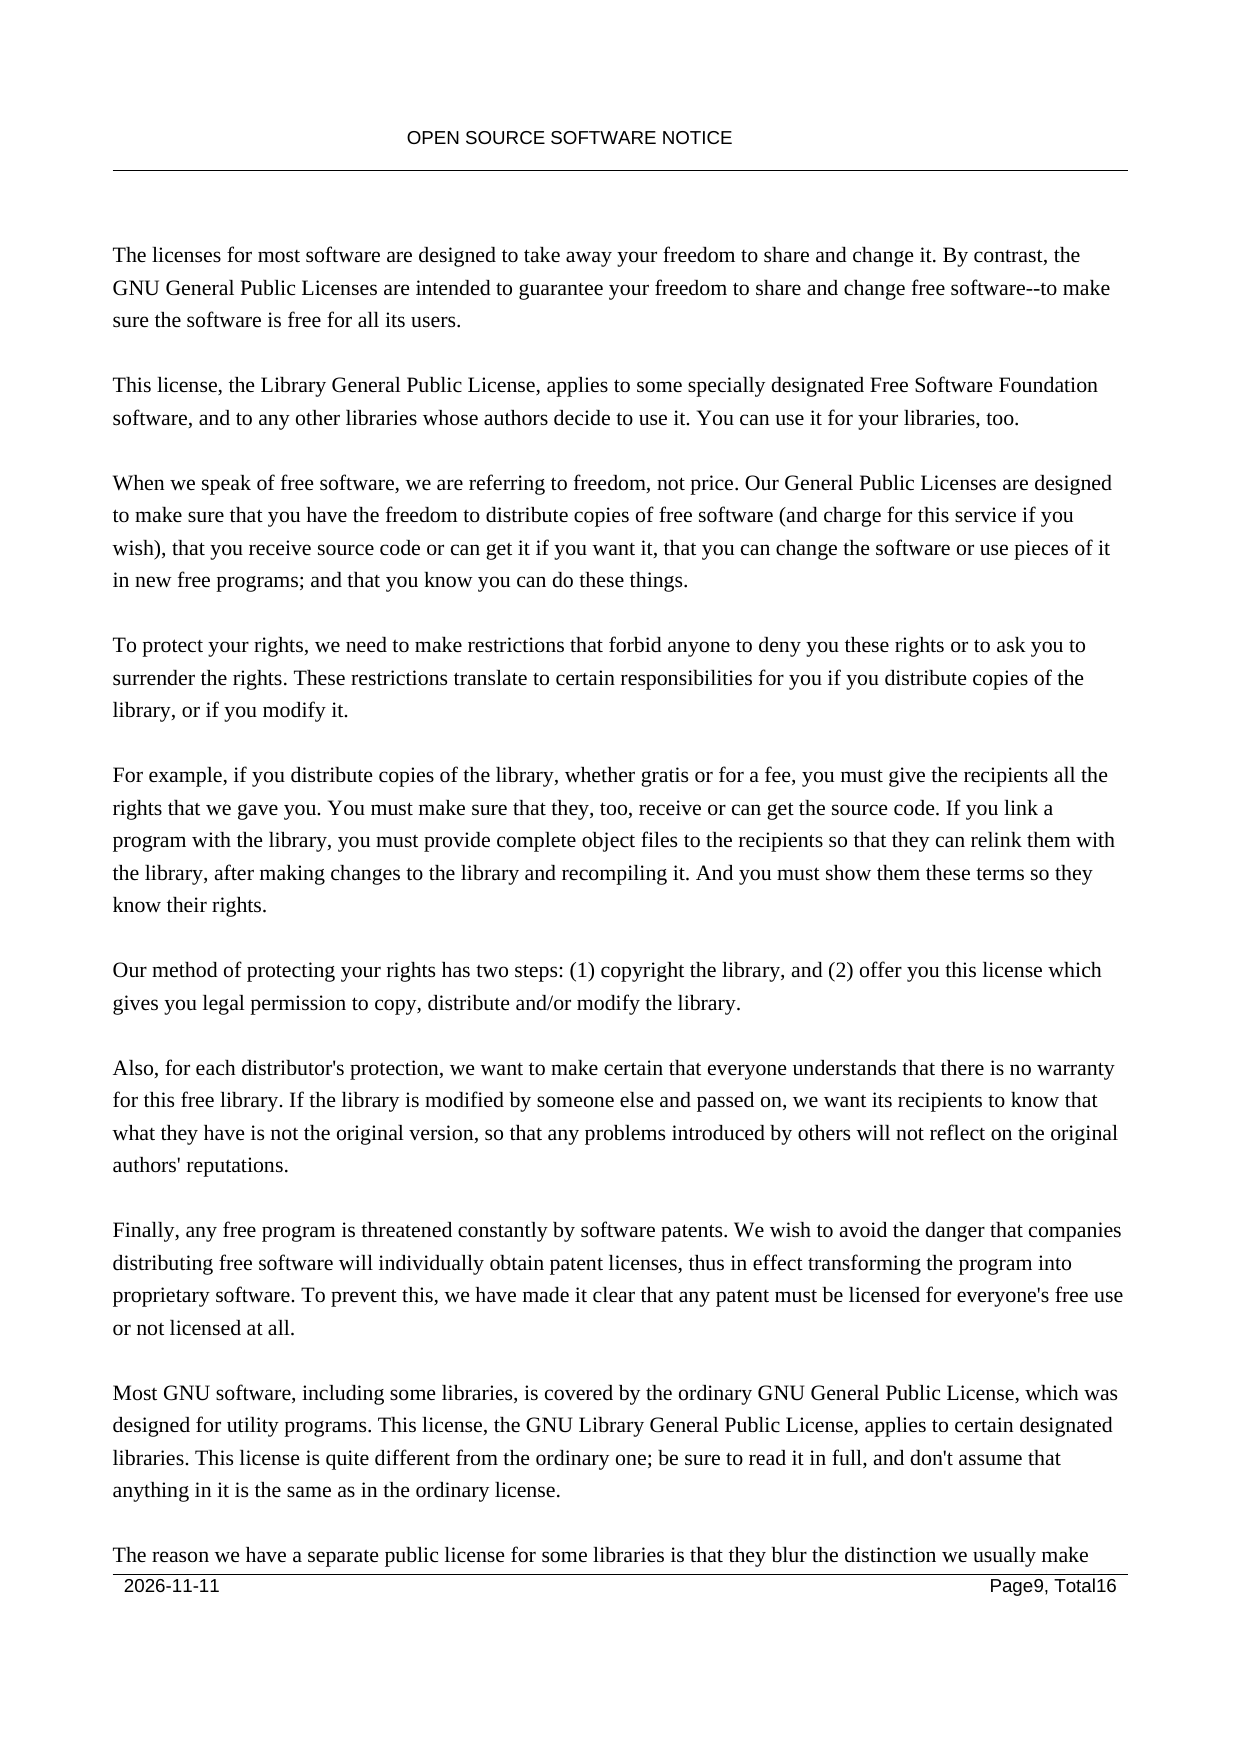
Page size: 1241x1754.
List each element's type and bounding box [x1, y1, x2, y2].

text [112, 206, 1128, 1571]
